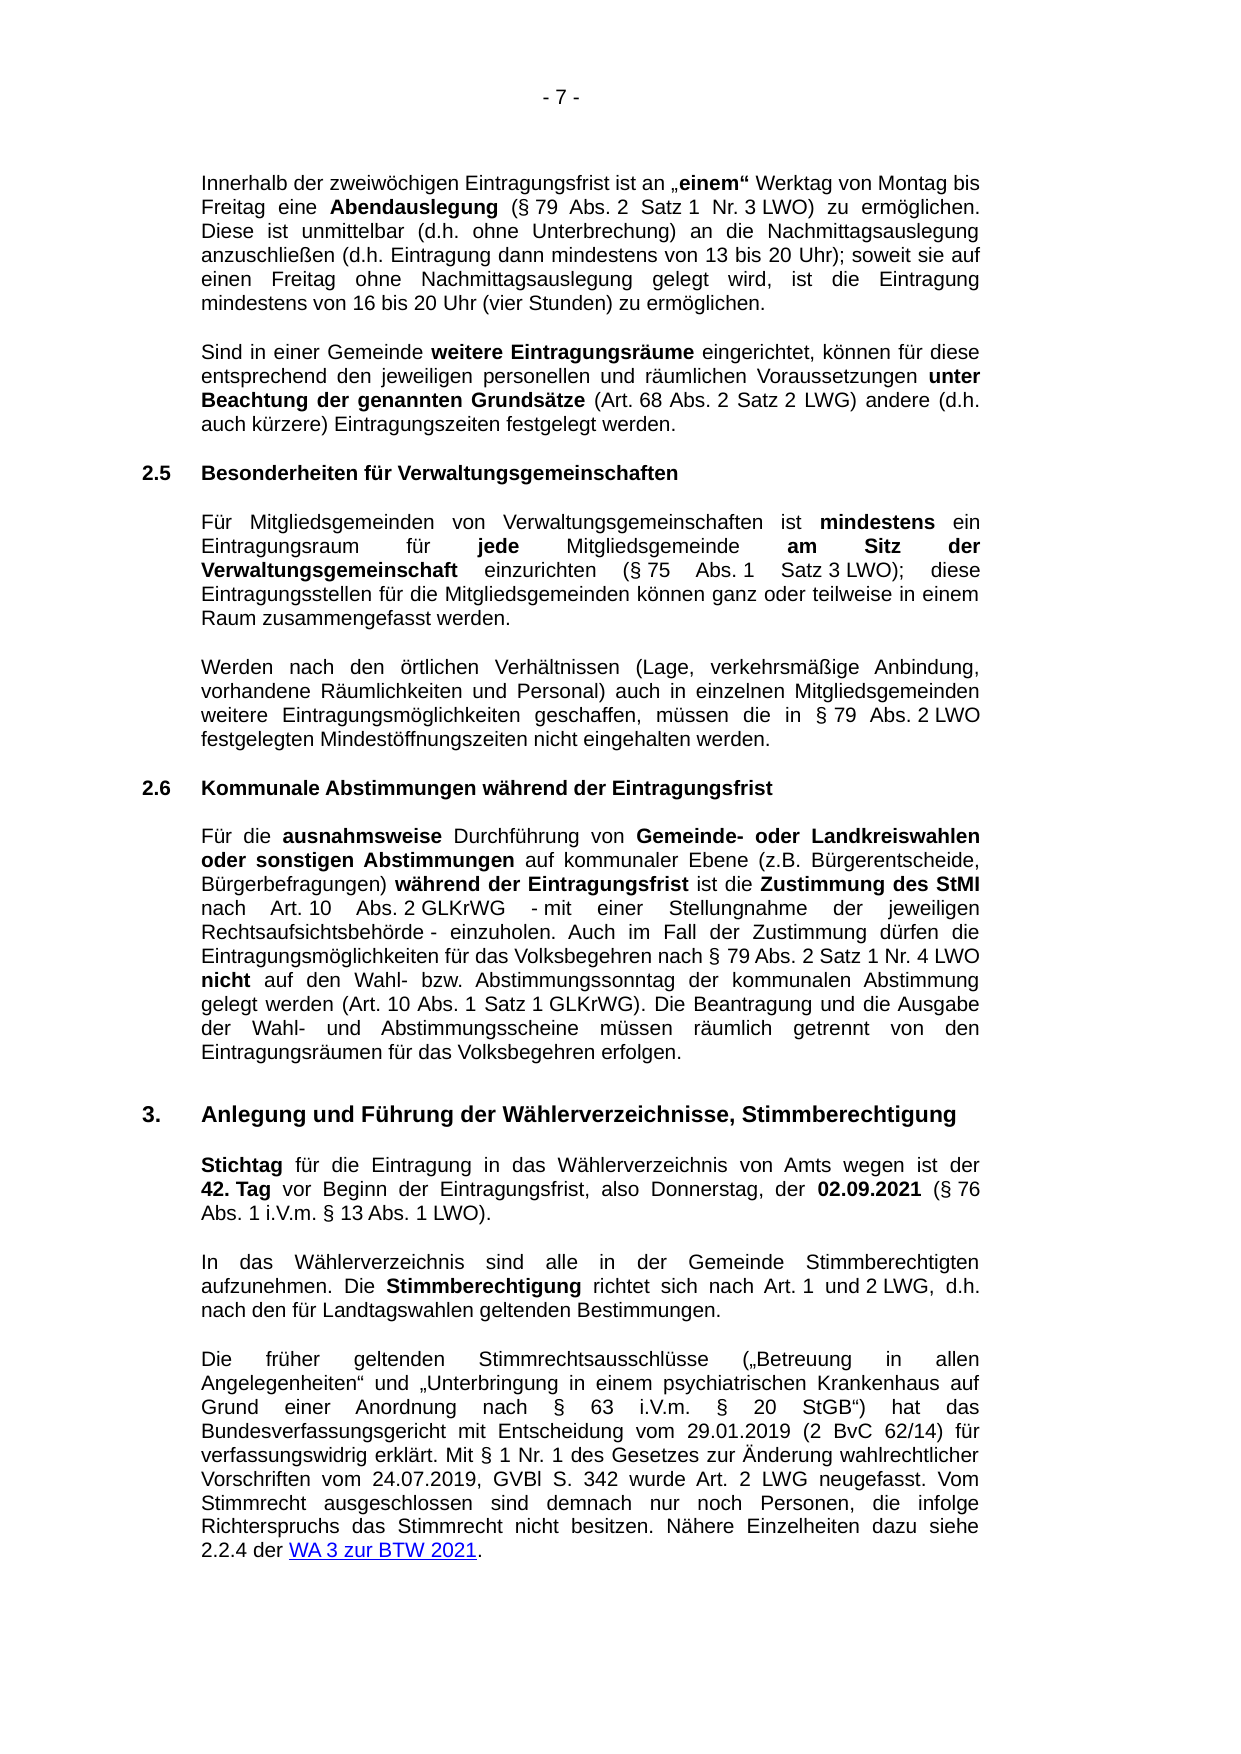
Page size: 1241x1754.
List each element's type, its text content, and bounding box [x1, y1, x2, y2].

subtitle 2.6 Kommunale Abstimmungen während der Eintragungsfrist [142, 775, 980, 799]
subtitle 2.5 Besonderheiten für Verwaltungsgemeinschaften [142, 461, 980, 485]
text Innerhalb der zweiwöchigen Eintragungsfrist ist an „einem“ Werktag von Montag bis Freitag eine Abendauslegung (§ 79 Abs. 2 Satz 1 Nr. 3 LWO) zu ermöglichen. Diese ist unmittelbar (d.h. ohne Unterbrechung) an die Nachmittagsauslegung anzuschließen (d.h. Eintragung dann mindestens von 13 bis 20 Uhr); soweit sie auf einen Freitag ohne Nachmittagsauslegung gelegt wird, ist die Eintragung mindestens von 16 bis 20 Uhr (vier Stunden) zu ermöglichen. [201, 171, 980, 315]
text Für die ausnahmsweise Durchführung von Gemeinde- oder Landkreiswahlen oder sonstigen Abstimmungen auf kommunaler Ebene (z.B. Bürgerentscheide, Bürgerbefragungen) während der Eintragungsfrist ist die Zustimmung des StMI nach Art. 10 Abs. 2 GLKrWG - mit einer Stellungnahme der jeweiligen Rechtsaufsichtsbehörde - einzuholen. Auch im Fall der Zustimmung dürfen die Eintragungsmöglichkeiten für das Volksbegehren nach § 79 Abs. 2 Satz 1 Nr. 4 LWO nicht auf den Wahl- bzw. Abstimmungssonntag der kommunalen Abstimmung gelegt werden (Art. 10 Abs. 1 Satz 1 GLKrWG). Die Beantragung und die Ausgabe der Wahl- und Abstimmungsscheine müssen räumlich getrennt von den Eintragungsräumen für das Volksbegehren erfolgen. [201, 824, 980, 1064]
text In das Wählerverzeichnis sind alle in der Gemeinde Stimmberechtigten aufzunehmen. Die Stimmberechtigung richtet sich nach Art. 1 und 2 LWG, d.h. nach den für Landtagswahlen geltenden Bestimmungen. [201, 1250, 980, 1322]
text Für Mitgliedsgemeinden von Verwaltungsgemeinschaften ist mindestens ein Eintragungsraum für jede Mitgliedsgemeinde am Sitz der Verwaltungsgemeinschaft einzurichten (§ 75 Abs. 1 Satz 3 LWO); diese Eintragungsstellen für die Mitgliedsgemeinden können ganz oder teilweise in einem Raum zusammengefasst werden. [201, 510, 980, 629]
text Die früher geltenden Stimmrechtsausschlüsse („Betreuung in allen Angelegenheiten“ und „Unterbringung in einem psychiatrischen Krankenhaus auf Grund einer Anordnung nach § 63 i.V.m. § 20 StGB“) hat das Bundesverfassungsgericht mit Entscheidung vom 29.01.2019 (2 BvC 62/14) für verfassungswidrig erklärt. Mit § 1 Nr. 1 des Gesetzes zur Änderung wahlrechtlicher Vorschriften vom 24.07.2019, GVBl S. 342 wurde Art. 2 LWG neugefasst. Vom Stimmrecht ausgeschlossen sind demnach nur noch Personen, die infolge Richterspruchs das Stimmrecht nicht besitzen. Nähere Einzelheiten dazu siehe 2.2.4 der WA 3 zur BTW 2021. [201, 1347, 980, 1562]
subtitle 3. Anlegung und Führung der Wählerverzeichnisse, Stimmberechtigung [142, 1101, 989, 1128]
text Werden nach den örtlichen Verhältnissen (Lage, verkehrsmäßige Anbindung, vorhandene Räumlichkeiten und Personal) auch in einzelnen Mitgliedsgemeinden weitere Eintragungsmöglichkeiten geschaffen, müssen die in § 79 Abs. 2 LWO festgelegten Mindestöffnungszeiten nicht eingehalten werden. [201, 654, 980, 750]
text Sind in einer Gemeinde weitere Eintragungsräume eingerichtet, können für diese entsprechend den jeweiligen personellen und räumlichen Voraussetzungen unter Beachtung der genannten Grundsätze (Art. 68 Abs. 2 Satz 2 LWG) andere (d.h. auch kürzere) Eintragungszeiten festgelegt werden. [201, 340, 980, 436]
text Stichtag für die Eintragung in das Wählerverzeichnis von Amts wegen ist der 42. Tag vor Beginn der Eintragungsfrist, also Donnerstag, der 02.09.2021 (§ 76 Abs. 1 i.V.m. § 13 Abs. 1 LWO). [201, 1153, 980, 1225]
